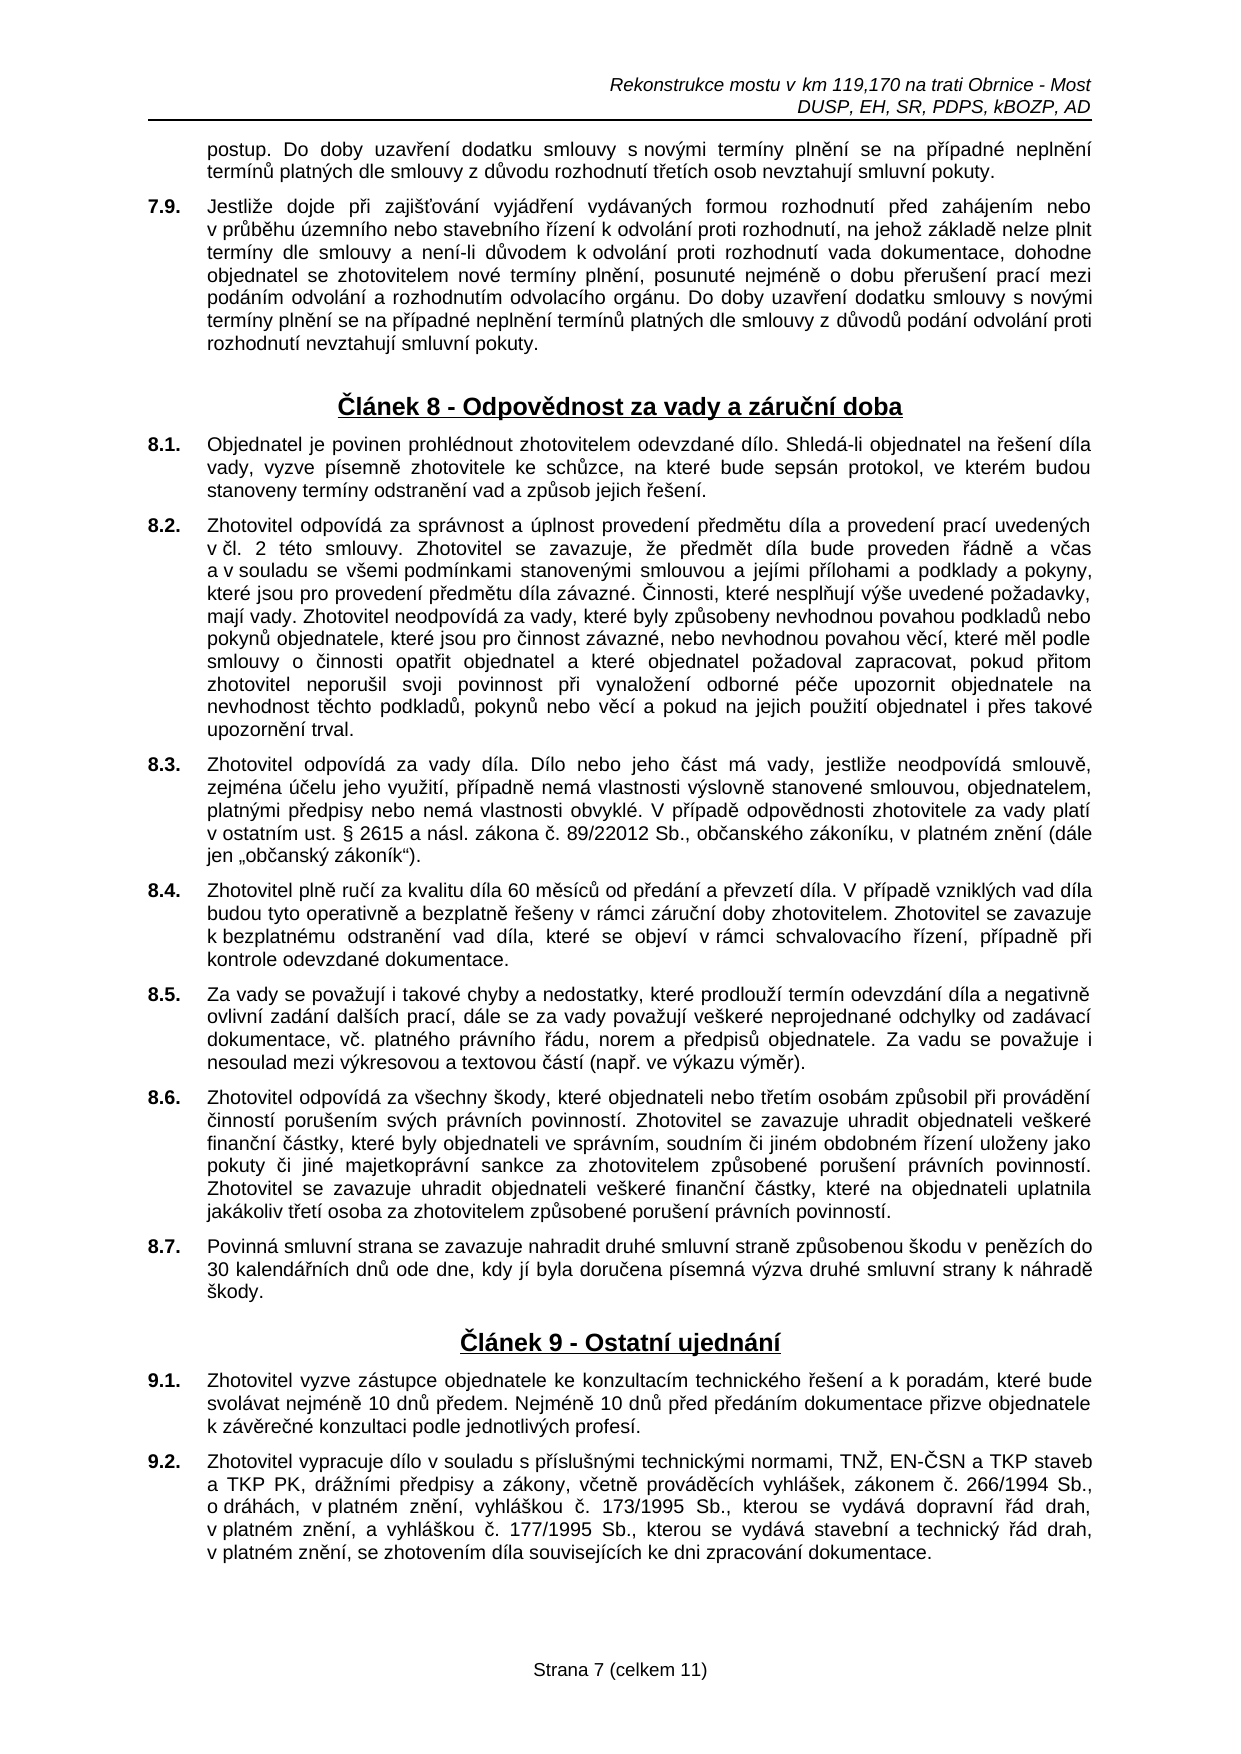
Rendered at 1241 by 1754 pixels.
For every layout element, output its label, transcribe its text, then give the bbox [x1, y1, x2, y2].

subtitle Článek 9 - Ostatní ujednání [148, 1328, 1092, 1357]
text 8.4. Zhotovitel plně ručí za kvalitu díla 60 měsíců od předání a převzetí díla. V případě vzniklých vad díla budou tyto operativně a bezplatně řešeny v rámci záruční doby zhotovitelem. Zhotovitel se zavazuje k bezplatnému odstranění vad díla, které se objeví v rámci schvalovacího řízení, případně při kontrole odevzdané dokumentace. [148, 879, 1092, 970]
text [148, 137, 1092, 183]
subtitle Článek 8 - Odpovědnost za vady a záruční doba [148, 392, 1092, 421]
text 8.5. Za vady se považují i takové chyby a nedostatky, které prodlouží termín odevzdání díla a negativně ovlivní zadání dalších prací, dále se za vady považují veškeré neprojednané odchylky od zadávací dokumentace, vč. platného právního řádu, norem a předpisů objednatele. Za vadu se považuje i nesoulad mezi výkresovou a textovou částí (např. ve výkazu výměr). [148, 983, 1092, 1073]
subtitle Zhotovitel odpovídá za vady díla. Dílo nebo jeho část má vady, jestliže neodpovídá smlouvě, zejména účelu jeho využití, případně nemá vlastnosti výslovně stanovené smlouvou, objednatelem, platnými předpisy nebo nemá vlastnosti obvyklé. V případě odpovědnosti zhotovitele za vady platí v ostatním ust. § 2615 a násl. zákona č. 89/22012 Sb., občanského zákoníku, v platném znění (dále jen „občanský zákoník“). [148, 753, 1092, 867]
text 9.1. Zhotovitel vyzve zástupce objednatele ke konzultacím technického řešení a k poradám, které bude svolávat nejméně 10 dnů předem. Nejméně 10 dnů před předáním dokumentace přizve objednatele k závěrečné konzultaci podle jednotlivých profesí. [148, 1369, 1092, 1437]
text 7.9. Jestliže dojde při zajišťování vyjádření vydávaných formou rozhodnutí před zahájením nebo v průběhu územního nebo stavebního řízení k odvolání proti rozhodnutí, na jehož základě nelze plnit termíny dle smlouvy a není-li důvodem k odvolání proti rozhodnutí vada dokumentace, dohodne objednatel se zhotovitelem nové termíny plnění, posunuté nejméně o dobu přerušení prací mezi podáním odvolání a rozhodnutím odvolacího orgánu. Do doby uzavření dodatku smlouvy s novými termíny plnění se na případné neplnění termínů platných dle smlouvy z důvodů podání odvolání proti rozhodnutí nevztahují smluvní pokuty. [148, 195, 1092, 354]
text 9.2. Zhotovitel vypracuje dílo v souladu s příslušnými technickými normami, TNŽ, EN-ČSN a TKP staveb a TKP PK, drážními předpisy a zákony, včetně prováděcích vyhlášek, zákonem č. 266/1994 Sb., o dráhách, v platném znění, vyhláškou č. 173/1995 Sb., kterou se vydává dopravní řád drah, v platném znění, a vyhláškou č. 177/1995 Sb., kterou se vydává stavební a technický řád drah, v platném znění, se zhotovením díla souvisejících ke dni zpracování dokumentace. [148, 1450, 1092, 1563]
subtitle Povinná smluvní strana se zavazuje nahradit druhé smluvní straně způsobenou škodu v penězích do 30 kalendářních dnů ode dne, kdy jí byla doručena písemná výzva druhé smluvní strany k náhradě škody. [148, 1235, 1092, 1303]
subtitle 8.2. Zhotovitel odpovídá za správnost a úplnost provedení předmětu díla a provedení prací uvedených v čl. 2 této smlouvy. Zhotovitel se zavazuje, že předmět díla bude proveden řádně a včas a v souladu se všemi podmínkami stanovenými smlouvou a jejími přílohami a podklady a pokyny, které jsou pro provedení předmětu díla závazné. Činnosti, které nesplňují výše uvedené požadavky, mají vady. Zhotovitel neodpovídá za vady, které byly způsobeny nevhodnou povahou podkladů nebo pokynů objednatele, které jsou pro činnost závazné, nebo nevhodnou povahou věcí, které měl podle smlouvy o činnosti opatřit objednatel a které objednatel požadoval zapracovat, pokud přitom zhotovitel neporušil svoji povinnost při vynaložení odborné péče upozornit objednatele na nevhodnost těchto podkladů, pokynů nebo věcí a pokud na jejich použití objednatel i přes takové upozornění trval. [148, 514, 1092, 741]
text 8.6. Zhotovitel odpovídá za všechny škody, které objednateli nebo třetím osobám způsobil při provádění činností porušením svých právních povinností. Zhotovitel se zavazuje uhradit objednateli veškeré finanční částky, které byly objednateli ve správním, soudním či jiném obdobném řízení uloženy jako pokuty či jiné majetkoprávní sankce za zhotovitelem způsobené porušení právních povinností. Zhotovitel se zavazuje uhradit objednateli veškeré finanční částky, které na objednateli uplatnila jakákoliv třetí osoba za zhotovitelem způsobené porušení právních povinností. [148, 1086, 1092, 1222]
text 8.1. Objednatel je povinen prohlédnout zhotovitelem odevzdané dílo. Shledá-li objednatel na řešení díla vady, vyzve písemně zhotovitele ke schůzce, na které bude sepsán protokol, ve kterém budou stanoveny termíny odstranění vad a způsob jejich řešení. [148, 433, 1092, 501]
